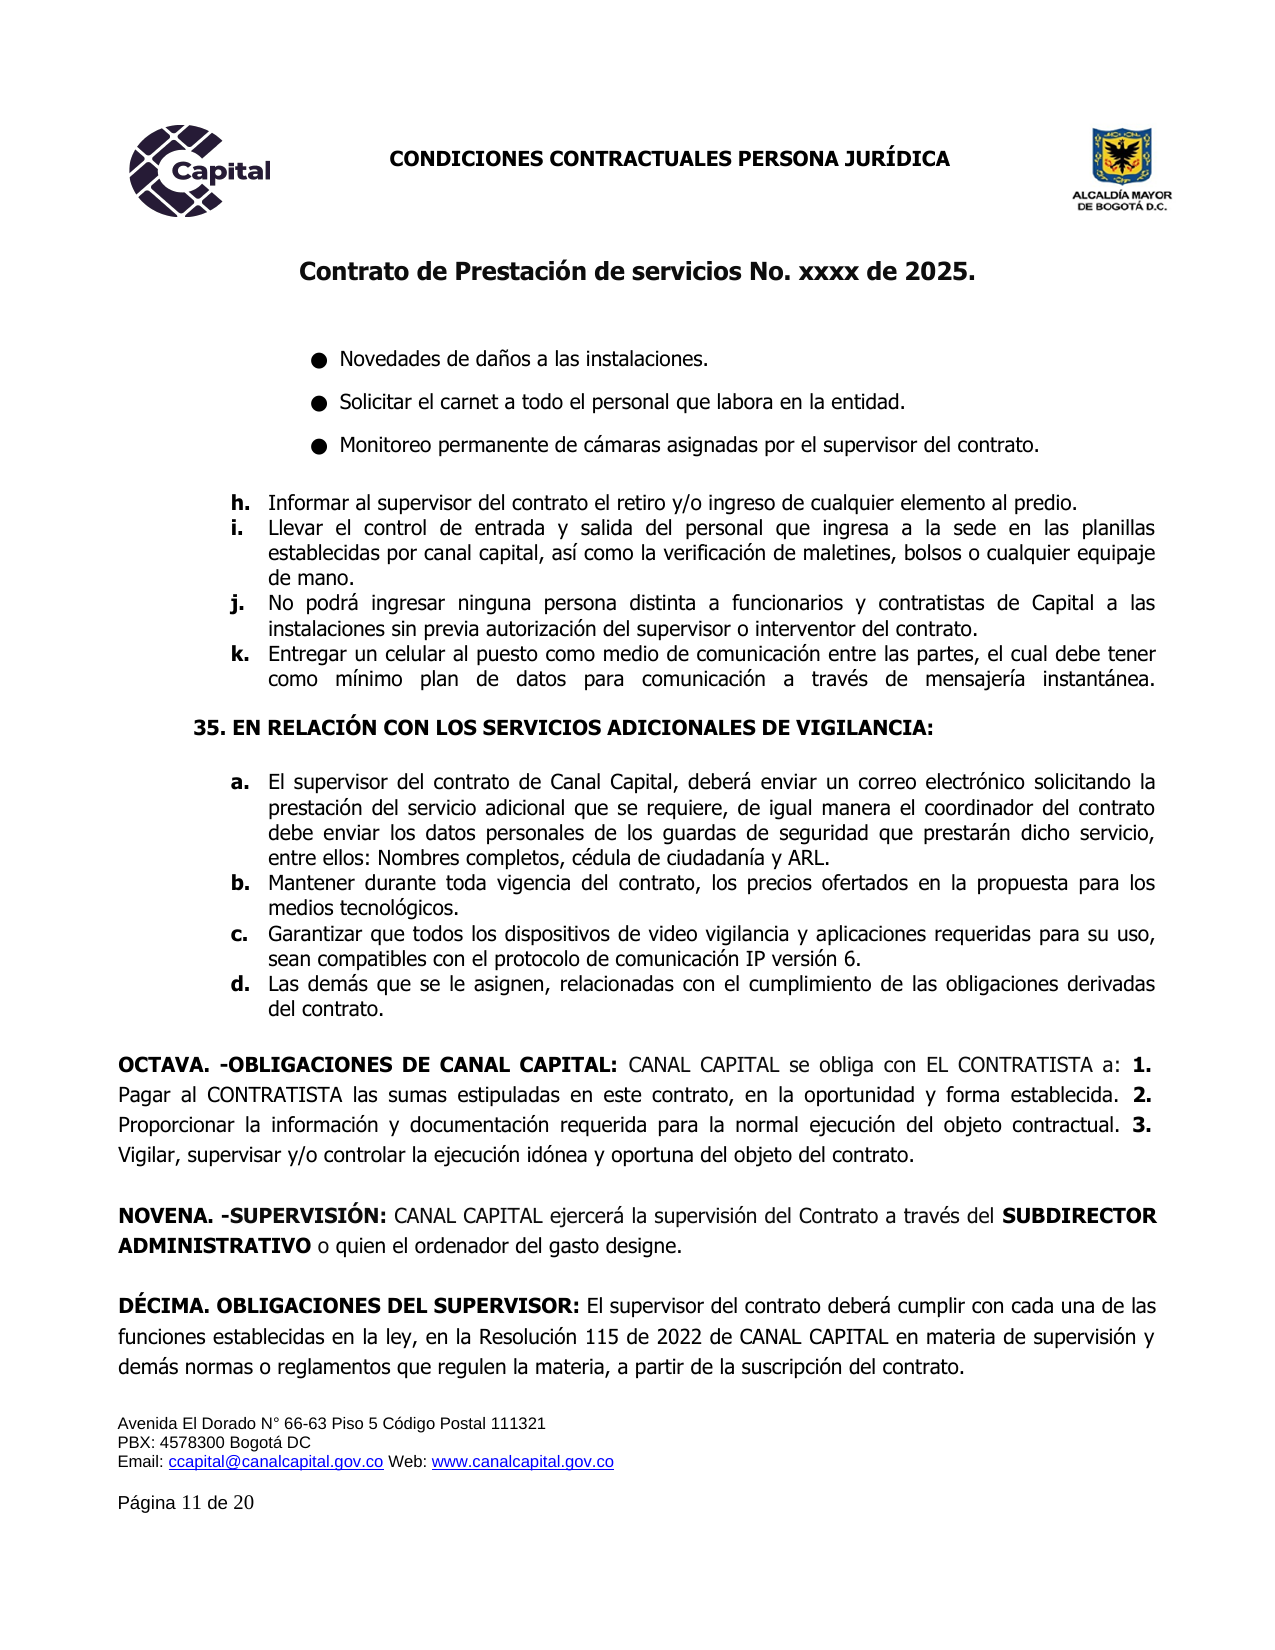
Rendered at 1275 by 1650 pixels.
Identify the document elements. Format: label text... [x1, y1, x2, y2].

list Las demás que se le asignen, relacionadas con el cumplimiento de las obligaciones derivadas del contrato. [231, 971, 1157, 1021]
picture [1059, 121, 1189, 221]
list Novedades de daños a las instalaciones. [310, 336, 1157, 378]
list Monitoreo permanente de cámaras asignadas por el supervisor del contrato. [310, 421, 1157, 464]
text 35. EN RELACIÓN CON LOS SERVICIOS ADICIONALES DE VIGILANCIA: [193, 715, 1157, 740]
list Solicitar el carnet a todo el personal que labora en la entidad. [310, 378, 1157, 421]
list No podrá ingresar ninguna persona distinta a funcionarios y contratistas de Capital a las instalaciones sin previa autorización del supervisor o interventor del contrato. [231, 590, 1157, 640]
list Garantizar que todos los dispositivos de video vigilancia y aplicaciones requeridas para su uso, sean compatibles con el protocolo de comunicación IP versión 6. [231, 920, 1157, 971]
text OCTAVA. -OBLIGACIONES DE CANAL CAPITAL: CANAL CAPITAL se obliga con EL CONTRATISTA a: 1. Pagar al CONTRATISTA las sumas estipuladas en este contrato, en la oportunidad y forma establecida. 2. Proporcionar la información y documentación requerida para la normal ejecución del objeto contractual. 3. Vigilar, supervisar y/o controlar la ejecución idónea y oportuna del objeto del contrato. [118, 1051, 1152, 1167]
list Mantener durante toda vigencia del contrato, los precios ofertados en la propuesta para los medios tecnológicos. [231, 870, 1157, 920]
list Informar al supervisor del contrato el retiro y/o ingreso de cualquier elemento al predio. [231, 489, 1157, 514]
text NOVENA. -SUPERVISIÓN: CANAL CAPITAL ejercerá la supervisión del Contrato a través del SUBDIRECTOR ADMINISTRATIVO o quien el ordenador del gasto designe. [118, 1202, 1157, 1258]
list Entregar un celular al puesto como medio de comunicación entre las partes, el cual debe tener como mínimo plan de datos para comunicación a través de mensajería instantánea. [231, 640, 1157, 715]
picture [129, 125, 270, 217]
list El supervisor del contrato de Canal Capital, deberá enviar un correo electrónico solicitando la prestación del servicio adicional que se requiere, de igual manera el coordinador del contrato debe enviar los datos personales de los guardas de seguridad que prestarán dicho servicio, entre ellos: Nombres completos, cédula de ciudadanía y ARL. [231, 769, 1157, 870]
text DÉCIMA. OBLIGACIONES DEL SUPERVISOR: El supervisor del contrato deberá cumplir con cada una de las funciones establecidas en la ley, en la Resolución 115 de 2022 de CANAL CAPITAL en materia de supervisión y demás normas o reglamentos que regulen la materia, a partir de la suscripción del contrato. [118, 1293, 1157, 1379]
list Llevar el control de entrada y salida del personal que ingresa a la sede en las planillas establecidas por canal capital, así como la verificación de maletines, bolsos o cualquier equipaje de mano. [231, 514, 1157, 590]
